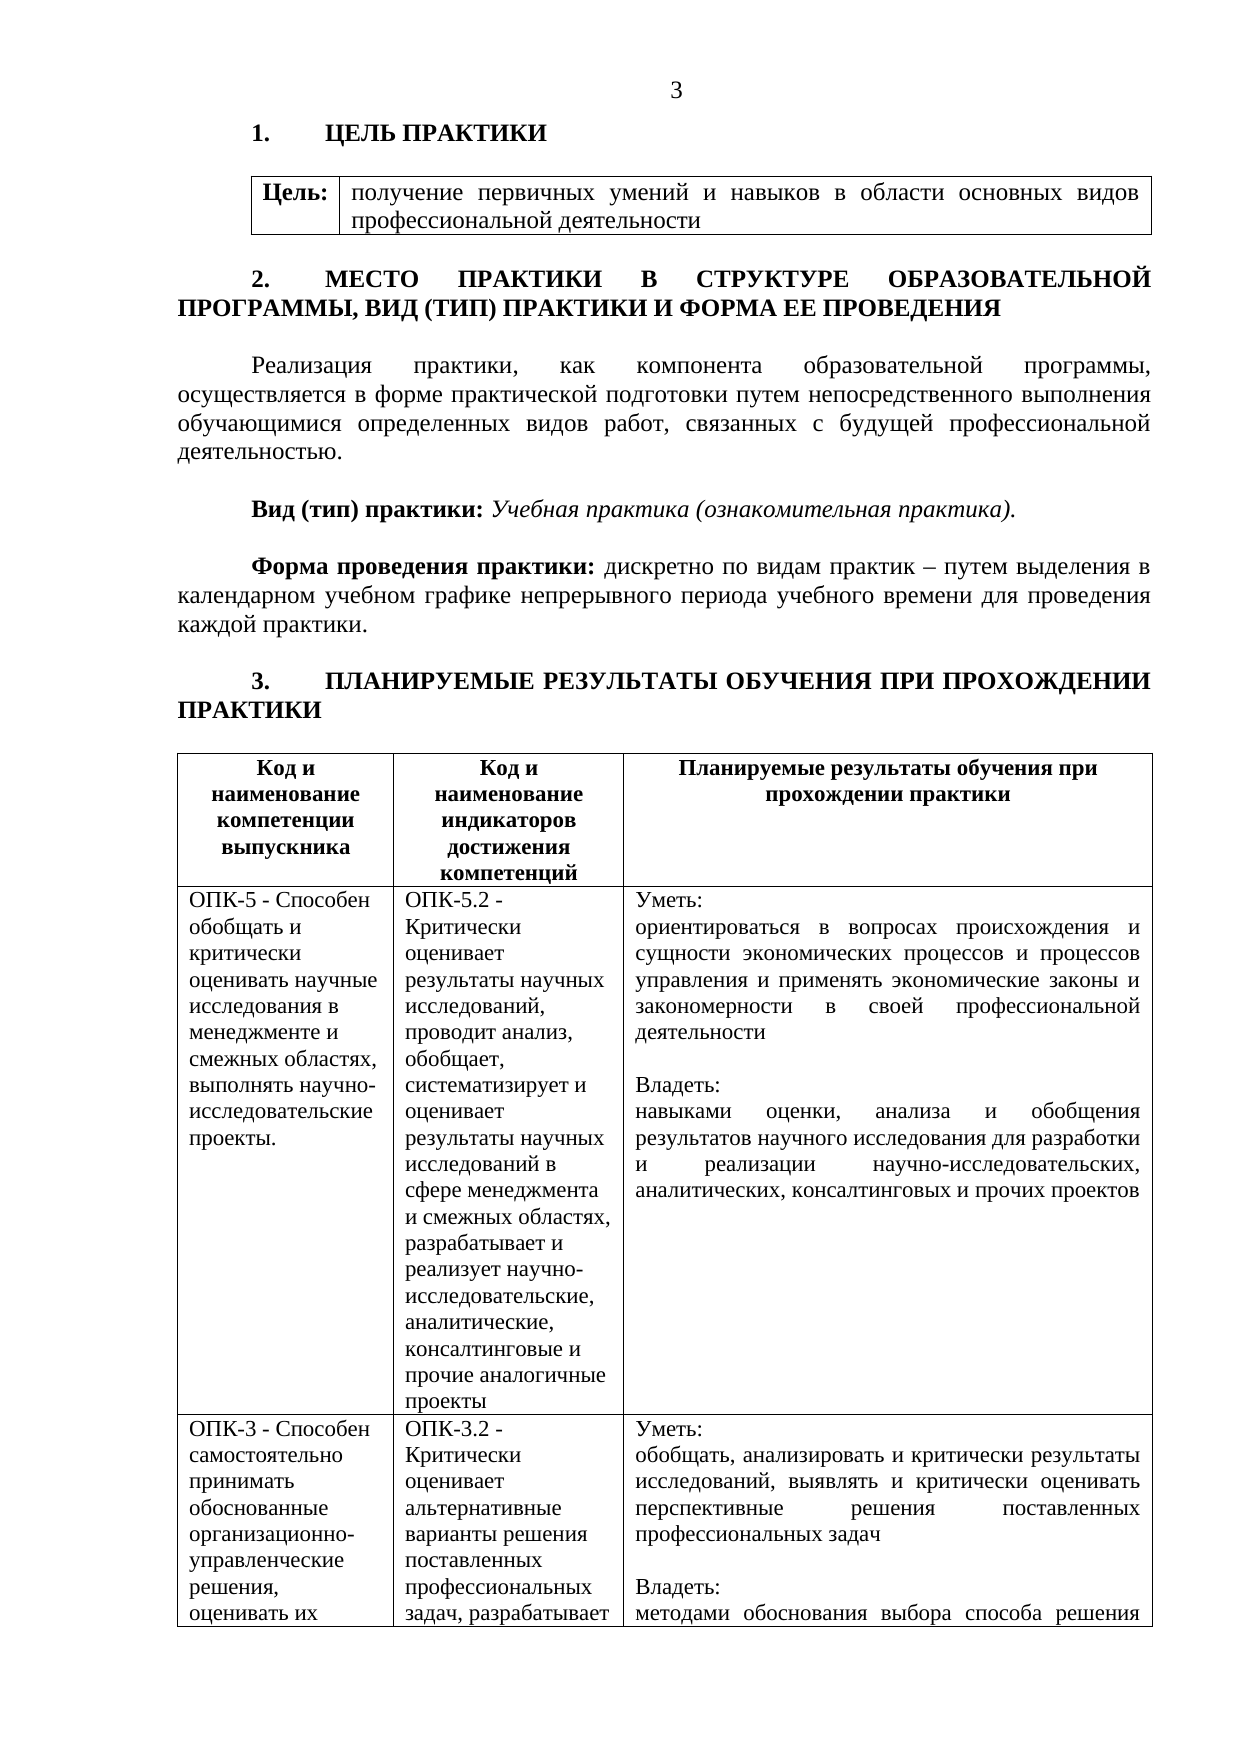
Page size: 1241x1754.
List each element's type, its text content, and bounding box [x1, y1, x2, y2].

table_cell ОПК-5.2 - Критически оценивает результаты научных исследований, проводит анализ, обобщает, систематизирует и оценивает результаты научных исследований в сфере менеджмента и смежных областях, разрабатывает и реализует научно-исследовательские, аналитические, консалтинговые и прочие аналогичные проекты [394, 887, 623, 1414]
table_header Планируемые результаты обучения при прохождении практики [624, 754, 1152, 886]
table_cell Уметь: ориентироваться в вопросах происхождения и сущности экономических процессов и процессов управления и применять экономические законы и закономерности в своей профессиональной деятельности Владеть: навыками оценки, анализа и обобщения результатов научного исследования для разработки и реализации научно-исследовательских, аналитических, консалтинговых и прочих проектов [624, 887, 1152, 1414]
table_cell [178, 1415, 393, 1626]
text Вид (тип) практики: Учебная практика (ознакомительная практика). [177, 494, 1152, 523]
table_header Код и наименование индикаторов достижения компетенций [394, 754, 623, 886]
list МЕСТО ПРАКТИКИ В СТРУКТУРЕ ОБРАЗОВАТЕЛЬНОЙ ПРОГРАММЫ, ВИД (ТИП) ПРАКТИКИ И ФОРМА ЕЕ ПРОВЕДЕНИЯ [177, 264, 1152, 321]
table_header Цель: [252, 177, 339, 234]
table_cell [624, 1415, 1152, 1626]
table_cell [394, 1415, 623, 1626]
list ЦЕЛЬ ПРАКТИКИ [177, 118, 1152, 147]
list ПЛАНИРУЕМЫЕ РЕЗУЛЬТАТЫ ОБУЧЕНИЯ ПРИ ПРОХОЖДЕНИИ ПРАКТИКИ [177, 666, 1152, 724]
text Реализация практики, как компонента образовательной программы, осуществляется в форме практической подготовки путем непосредственного выполнения обучающимися определенных видов работ, связанных с будущей профессиональной деятельностью. [177, 350, 1152, 465]
table_cell ОПК-5 - Способен обобщать и критически оценивать научные исследования в менеджменте и смежных областях, выполнять научно-исследовательские проекты. [178, 887, 393, 1414]
table_header получение первичных умений и навыков в области основных видов профессиональной деятельности [340, 177, 1151, 234]
text Форма проведения практики: дискретно по видам практик – путем выделения в календарном учебном графике непрерывного периода учебного времени для проведения каждой практики. [177, 551, 1152, 638]
table_header Код и наименование компетенции выпускника [178, 754, 393, 886]
